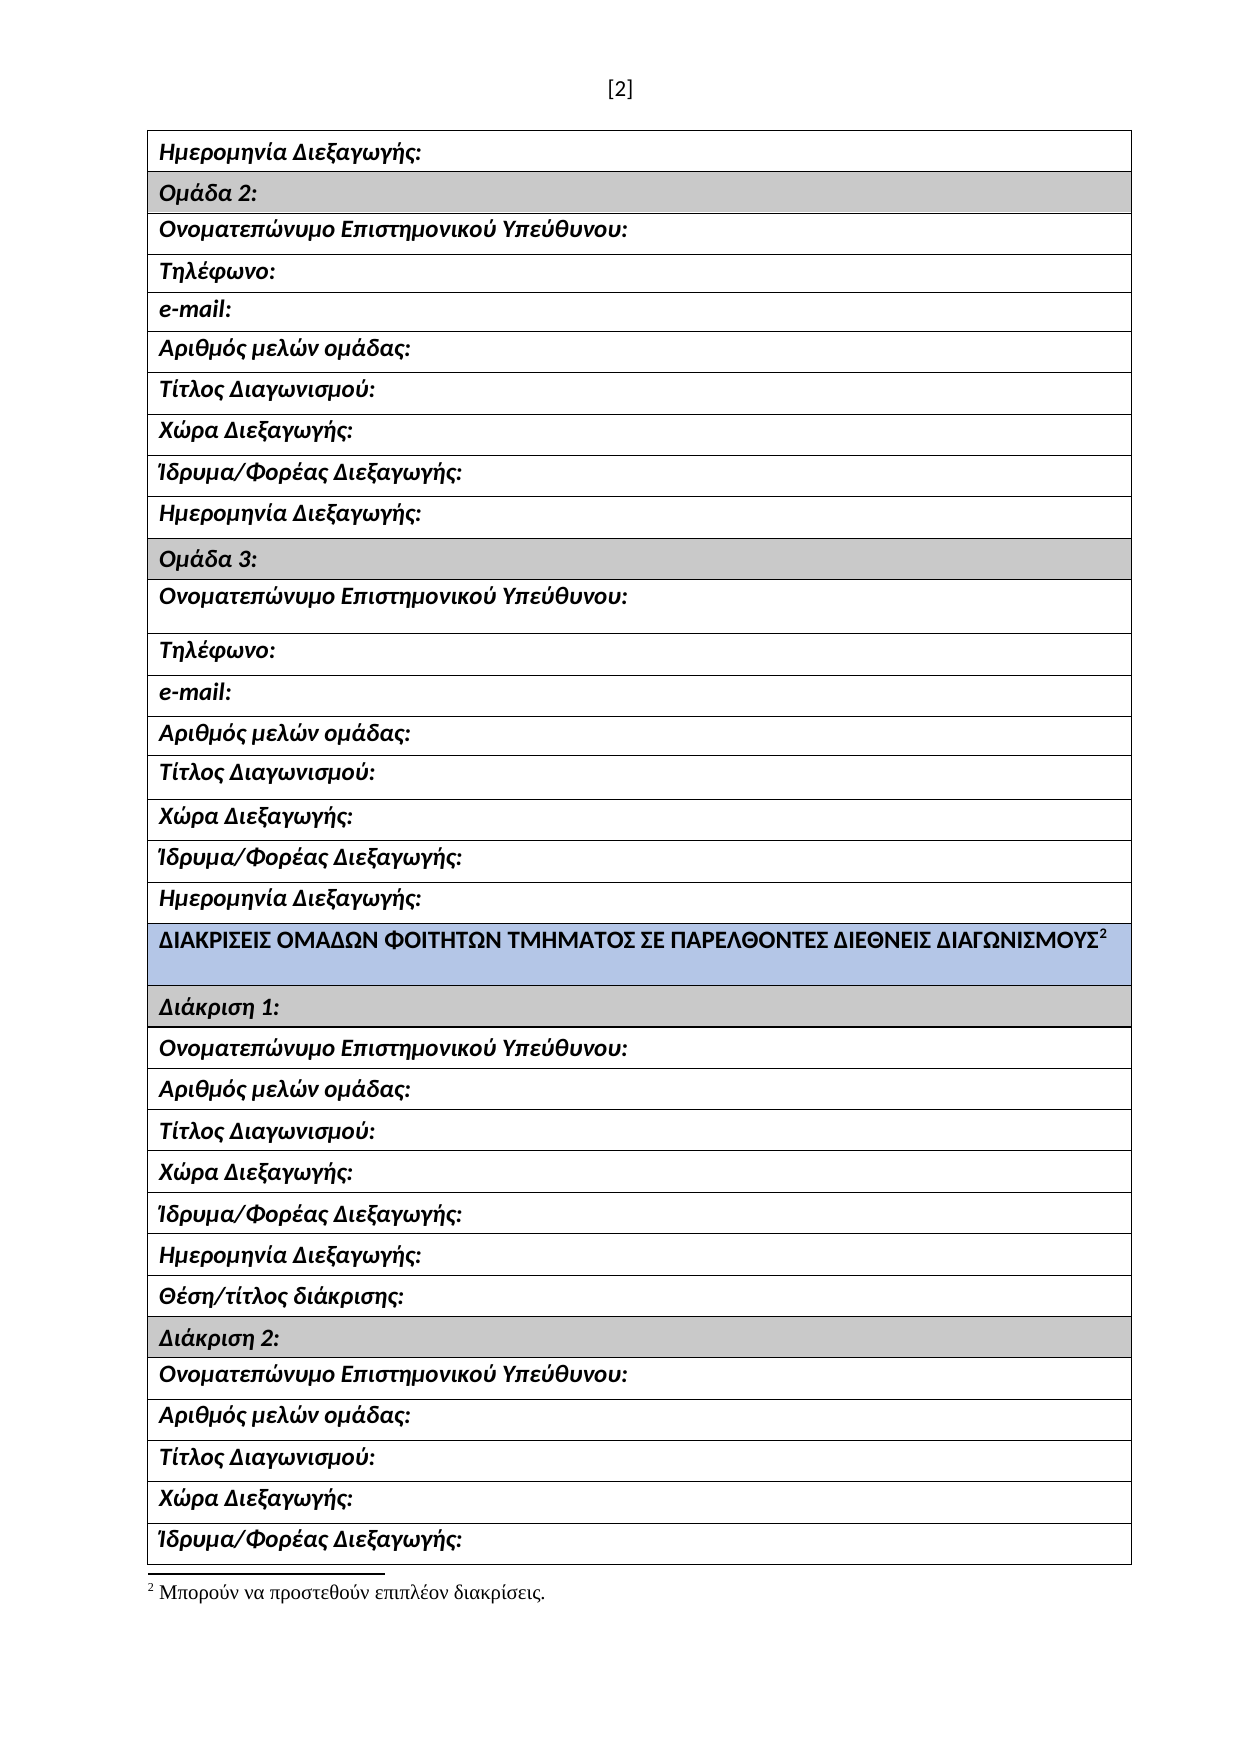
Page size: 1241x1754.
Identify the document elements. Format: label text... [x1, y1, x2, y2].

table_cell Ημερομηνία Διεξαγωγής: [148, 1234, 1131, 1274]
table_cell Ίδρυμα/Φορέας Διεξαγωγής: [148, 1193, 1131, 1233]
table_cell Ονοματεπώνυμο Επιστημονικού Υπεύθυνου: [148, 1028, 1131, 1068]
table_cell Διάκριση 1: [148, 986, 1131, 1026]
table_cell Τίτλος Διαγωνισμού: [148, 1441, 1131, 1481]
table_cell ΔΙΑΚΡΙΣΕΙΣ ΟΜΑΔΩΝ ΦΟΙΤΗΤΩΝ ΤΜΗΜΑΤΟΣ ΣΕ ΠΑΡΕΛΘΟΝΤΕΣ ΔΙΕΘΝΕΙΣ ΔΙΑΓΩΝΙΣΜΟΥΣ [148, 924, 1131, 985]
table_cell Θέση/τίτλος διάκρισης: [148, 1276, 1131, 1316]
table_cell Αριθμός μελών ομάδας: [148, 1069, 1131, 1109]
table_cell Ομάδα 3: [148, 539, 1131, 579]
table_cell Ονοματεπώνυμο Επιστημονικού Υπεύθυνου: [148, 580, 1131, 633]
table_cell Διάκριση 2: [148, 1317, 1131, 1357]
table_cell Αριθμός μελών ομάδας: [148, 717, 1131, 755]
table_cell Ονοματεπώνυμο Επιστημονικού Υπεύθυνου: [148, 214, 1131, 254]
table_cell Τηλέφωνο: [148, 255, 1131, 292]
table_cell Χώρα Διεξαγωγής: [148, 1151, 1131, 1192]
table_cell Αριθμός μελών ομάδας: [148, 332, 1131, 372]
table_cell Τίτλος Διαγωνισμού: [148, 756, 1131, 799]
table_cell Ημερομηνία Διεξαγωγής: [148, 883, 1131, 923]
table_cell Ημερομηνία Διεξαγωγής: [148, 131, 1131, 171]
table_cell Τίτλος Διαγωνισμού: [148, 373, 1131, 413]
table_cell Χώρα Διεξαγωγής: [148, 800, 1131, 840]
table_cell Ημερομηνία Διεξαγωγής: [148, 497, 1131, 537]
table_cell Ίδρυμα/Φορέας Διεξαγωγής: [148, 456, 1131, 496]
table_cell Τίτλος Διαγωνισμού: [148, 1110, 1131, 1150]
table_cell Ίδρυμα/Φορέας Διεξαγωγής: [148, 841, 1131, 882]
table_cell Ίδρυμα/Φορέας Διεξαγωγής: [148, 1524, 1131, 1564]
table_cell Αριθμός μελών ομάδας: [148, 1400, 1131, 1440]
table_cell e-mail: [148, 676, 1131, 716]
table_cell Ονοματεπώνυμο Επιστημονικού Υπεύθυνου: [148, 1358, 1131, 1398]
table_cell e-mail: [148, 293, 1131, 331]
table_cell Χώρα Διεξαγωγής: [148, 415, 1131, 455]
table_cell Ομάδα 2: [148, 172, 1131, 212]
table_cell Τηλέφωνο: [148, 634, 1131, 675]
table_cell Χώρα Διεξαγωγής: [148, 1482, 1131, 1523]
